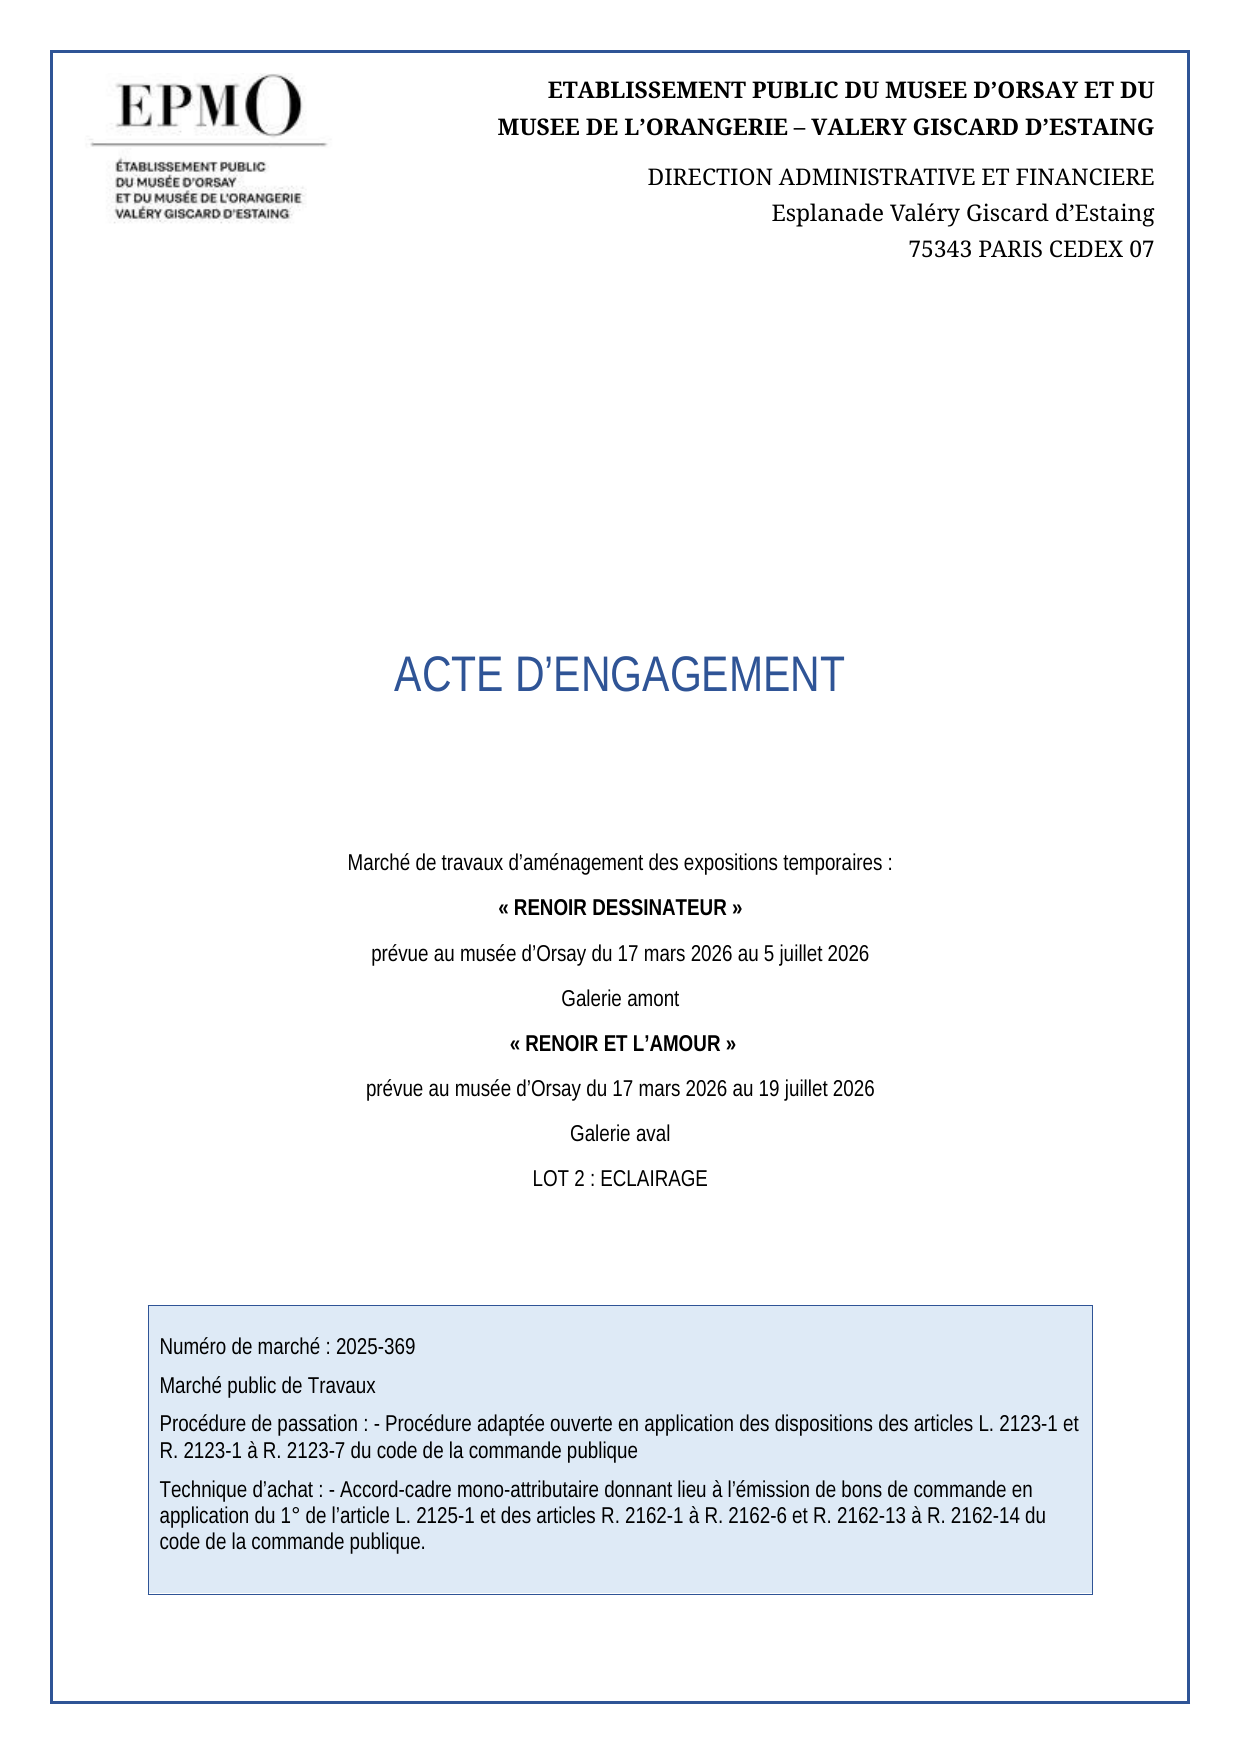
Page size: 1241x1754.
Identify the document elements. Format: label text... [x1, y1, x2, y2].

list Galerie aval [148, 1120, 1093, 1146]
text ACTE D’ENGAGEMENT [148, 645, 1093, 702]
text LOT 2 : ECLAIRAGE [148, 1165, 1093, 1191]
list Marché de travaux d’aménagement des expositions temporaires : [148, 849, 1093, 876]
picture [84, 73, 346, 231]
list prévue au musée d’Orsay du 17 mars 2026 au 19 juillet 2026 [148, 1075, 1093, 1101]
list « RENOIR DESSINATEUR » [148, 894, 1093, 921]
table_header Numéro de marché : 2025-369 Marché public de Procédure de passation : Technique d’achat : [149, 1306, 1092, 1593]
list « RENOIR ET L’AMOUR » [148, 1030, 1093, 1056]
list prévue au musée d’Orsay du 17 mars 2026 au 5 juillet 2026 [148, 939, 1093, 966]
list Galerie amont [148, 984, 1093, 1011]
